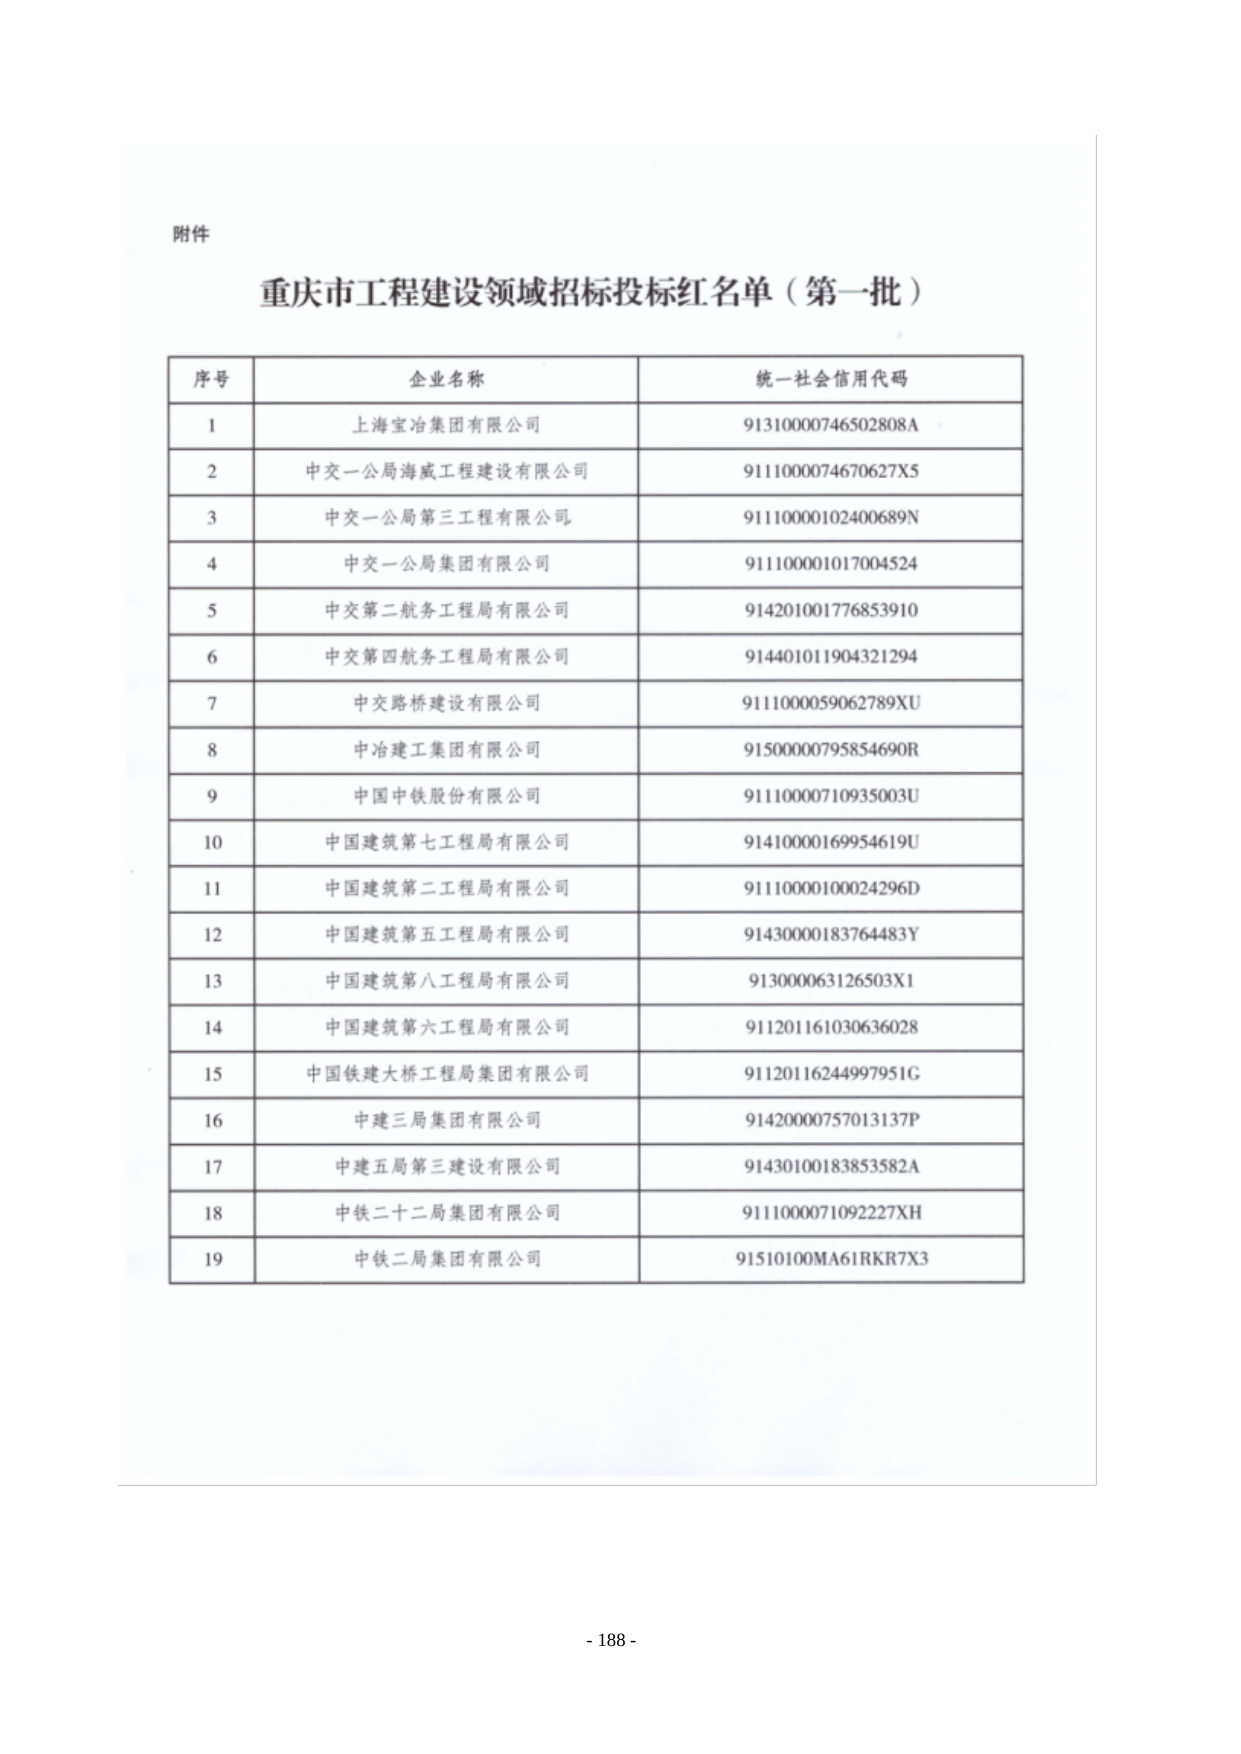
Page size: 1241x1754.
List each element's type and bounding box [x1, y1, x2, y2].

picture [118, 135, 1098, 1487]
